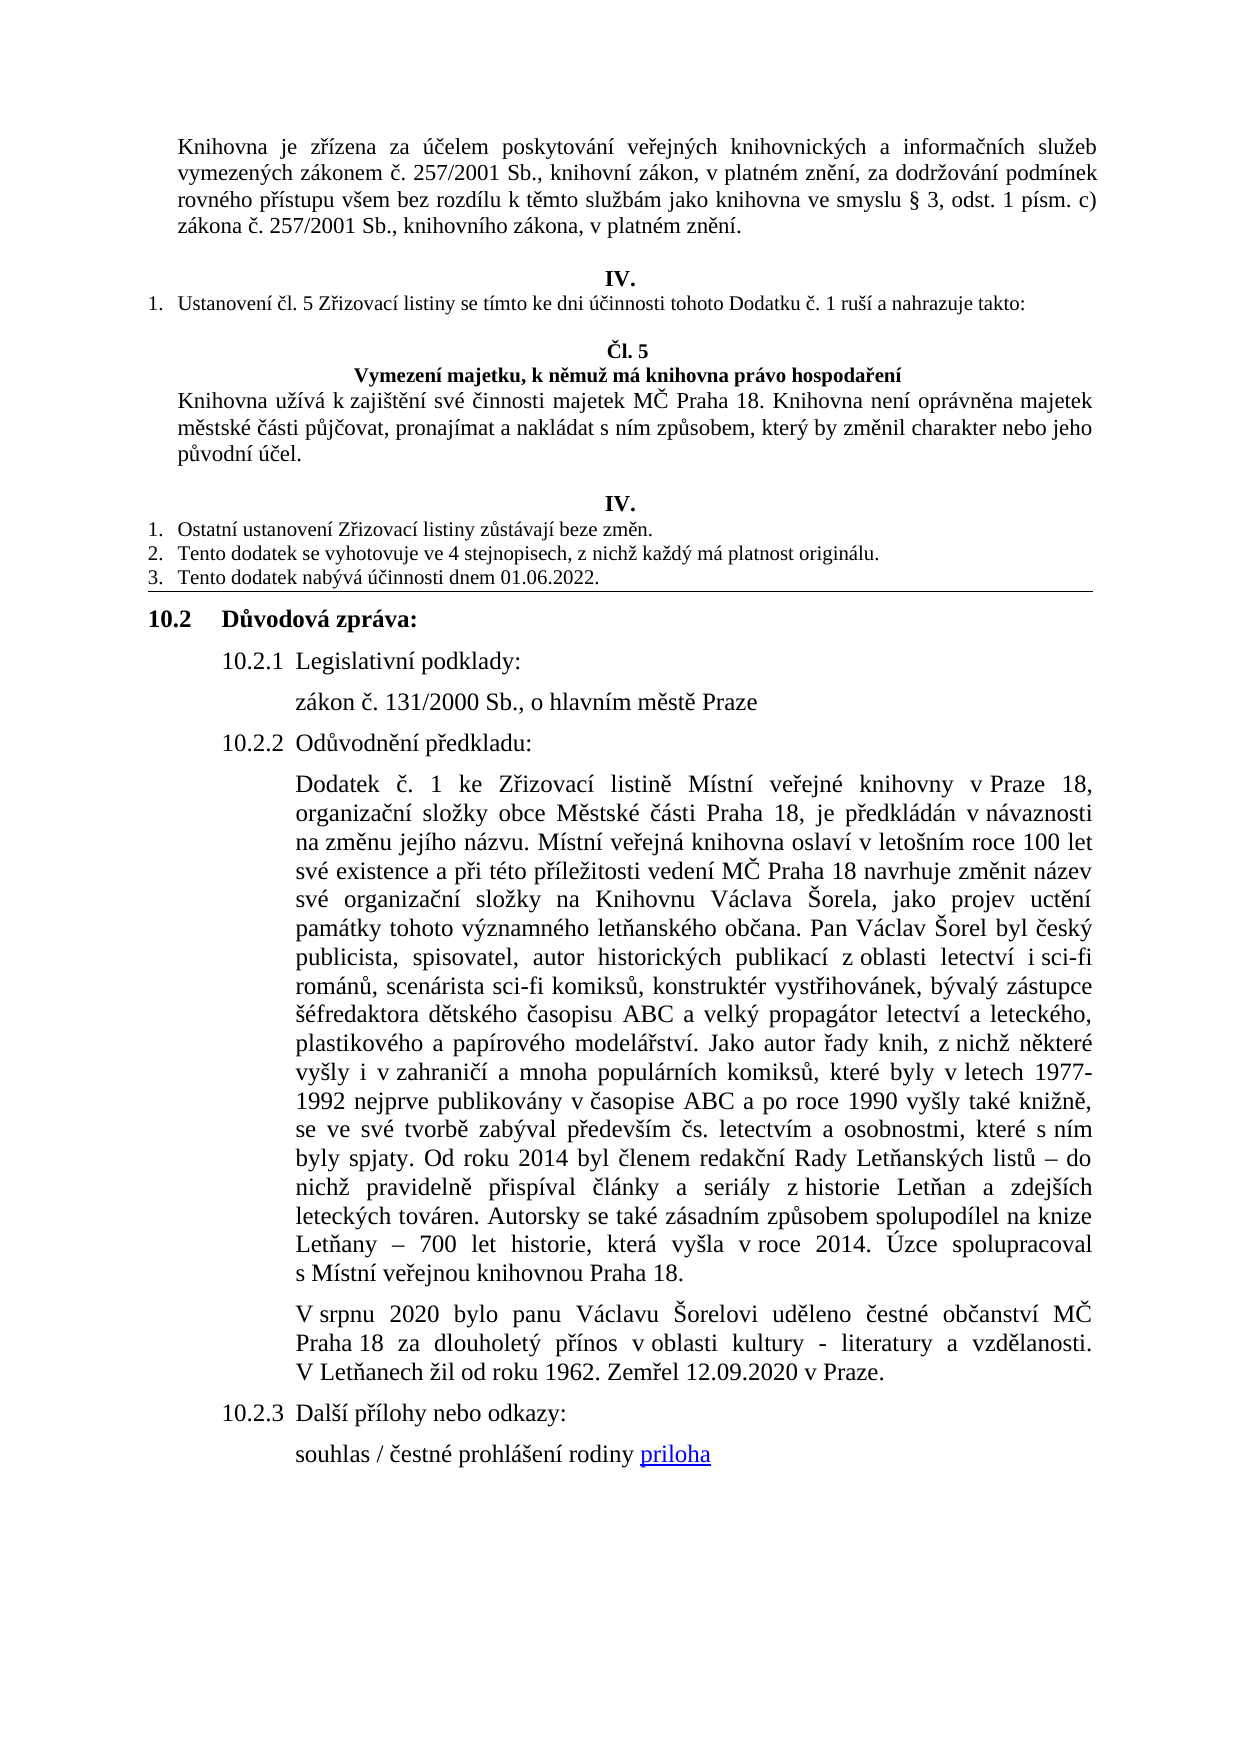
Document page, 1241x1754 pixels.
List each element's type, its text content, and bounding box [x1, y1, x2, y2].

text IV. [148, 490, 1093, 517]
text Knihovna je zřízena za účelem poskytování veřejných knihovnických a informačních služeb vymezených zákonem č. 257/2001 Sb., knihovní zákon, v platném znění, za dodržování podmínek rovného přístupu všem bez rozdílu k těmto službám jako knihovna ve smyslu § 3, odst. 1 písm. c) zákona č. 257/2001 Sb., knihovního zákona, v platném znění. [177, 133, 1098, 238]
text 10.2 Důvodová zpráva: [148, 604, 1093, 633]
text Knihovna užívá k zajištění své činnosti majetek MČ Praha 18. Knihovna není oprávněna majetek městské části půjčovat, pronajímat a nakládat s ním způsobem, který by změnil charakter nebo jeho původní účel. [177, 387, 1093, 466]
text souhlas / čestné prohlášení rodiny priloha [251, 1439, 1093, 1468]
text 10.2.2 Odůvodnění předkladu: [221, 728, 1093, 757]
text 10.2.1 Legislativní podklady: [221, 646, 1093, 674]
list Čl. 5 [221, 339, 1033, 363]
list Vymezení majetku, k němuž má knihovna právo hospodaření [221, 363, 1033, 387]
list Ostatní ustanovení Zřizovací listiny zůstávají beze změn. [148, 517, 1093, 541]
text IV. [207, 265, 1033, 291]
list Ustanovení čl. 5 Zřizovací listiny se tímto ke dni účinnosti tohoto Dodatku č. 1 ruší a nahrazuje takto: [148, 291, 1098, 315]
list Tento dodatek se vyhotovuje ve 4 stejnopisech, z nichž každý má platnost originálu. [148, 541, 1093, 565]
text zákon č. 131/2000 Sb., o hlavním městě Praze [223, 687, 1093, 716]
list Tento dodatek nabývá účinnosti dnem 01.06.2022. [148, 565, 1093, 591]
text 10.2.3 Další přílohy nebo odkazy: [221, 1398, 1093, 1427]
text Dodatek č. 1 ke Zřizovací listině Místní veřejné knihovny v Praze 18, organizační složky obce Městské části Praha 18, je předkládán v návaznosti na změnu jejího názvu. Místní veřejná knihovna oslaví v letošním roce 100 let své existence a při této příležitosti vedení MČ Praha 18 navrhuje změnit název své organizační složky na Knihovnu Václava Šorela, jako projev uctění památky tohoto významného letňanského občana. Pan Václav Šorel byl český publicista, spisovatel, autor historických publikací z oblasti letectví i sci-fi románů, scenárista sci-fi komiksů, konstruktér vystřihovánek, bývalý zástupce šéfredaktora dětského časopisu ABC a velký propagátor letectví a leteckého, plastikového a papírového modelářství. Jako autor řady knih, z nichž některé vyšly i v zahraničí a mnoha populárních komiksů, které byly v letech 1977-1992 nejprve publikovány v časopise ABC a po roce 1990 vyšly také knižně, se ve své tvorbě zabýval především čs. letectvím a osobnostmi, které s ním byly spjaty. Od roku 2014 byl členem redakční Rady Letňanských listů – do nichž pravidelně přispíval články a seriály z historie Letňan a zdejších leteckých továren. Autorsky se také zásadním způsobem spolupodílel na knize Letňany – 700 let historie, která vyšla v roce 2014. Úzce spolupracoval s Místní veřejnou knihovnou Praha 18. [295, 1028, 1093, 1287]
text Dodatek č. 1 ke Zřizovací listině Místní veřejné knihovny v Praze 18, organizační složky obce Městské části Praha 18, je předkládán v návaznosti na změnu jejího názvu. Místní veřejná knihovna oslaví v letošním roce 100 let své existence a při této příležitosti vedení MČ Praha 18 navrhuje změnit název své organizační složky na Knihovnu Václava Šorela, jako projev uctění památky tohoto významného letňanského občana. Pan Václav Šorel byl český publicista, spisovatel, autor historických publikací z oblasti letectví i sci-fi románů, scenárista sci-fi komiksů, konstruktér vystřihovánek, bývalý zástupce šéfredaktora dětského časopisu ABC a velký propagátor letectví a leteckého, plastikového a papírového modelářství. Jako autor řady knih, z nichž některé vyšly i v zahraničí a mnoha populárních komiksů, které byly v letech 1977-1992 nejprve publikovány v časopise ABC a po roce 1990 vyšly také knižně, se ve své tvorbě zabýval především čs. letectvím a osobnostmi, které s ním byly spjaty. Od roku 2014 byl členem redakční Rady Letňanských listů – do nichž pravidelně přispíval články a seriály z historie Letňan a zdejších leteckých továren. Autorsky se také zásadním způsobem spolupodílel na knize Letňany – 700 let historie, která vyšla v roce 2014. Úzce spolupracoval s Místní veřejnou knihovnou Praha 18. [295, 769, 1093, 971]
text V srpnu 2020 bylo panu Václavu Šorelovi uděleno čestné občanství MČ Praha 18 za dlouholetý přínos v oblasti kultury - literatury a vzdělanosti. V Letňanech žil od roku 1962. Zemřel 12.09.2020 v Praze. [295, 1299, 1093, 1386]
